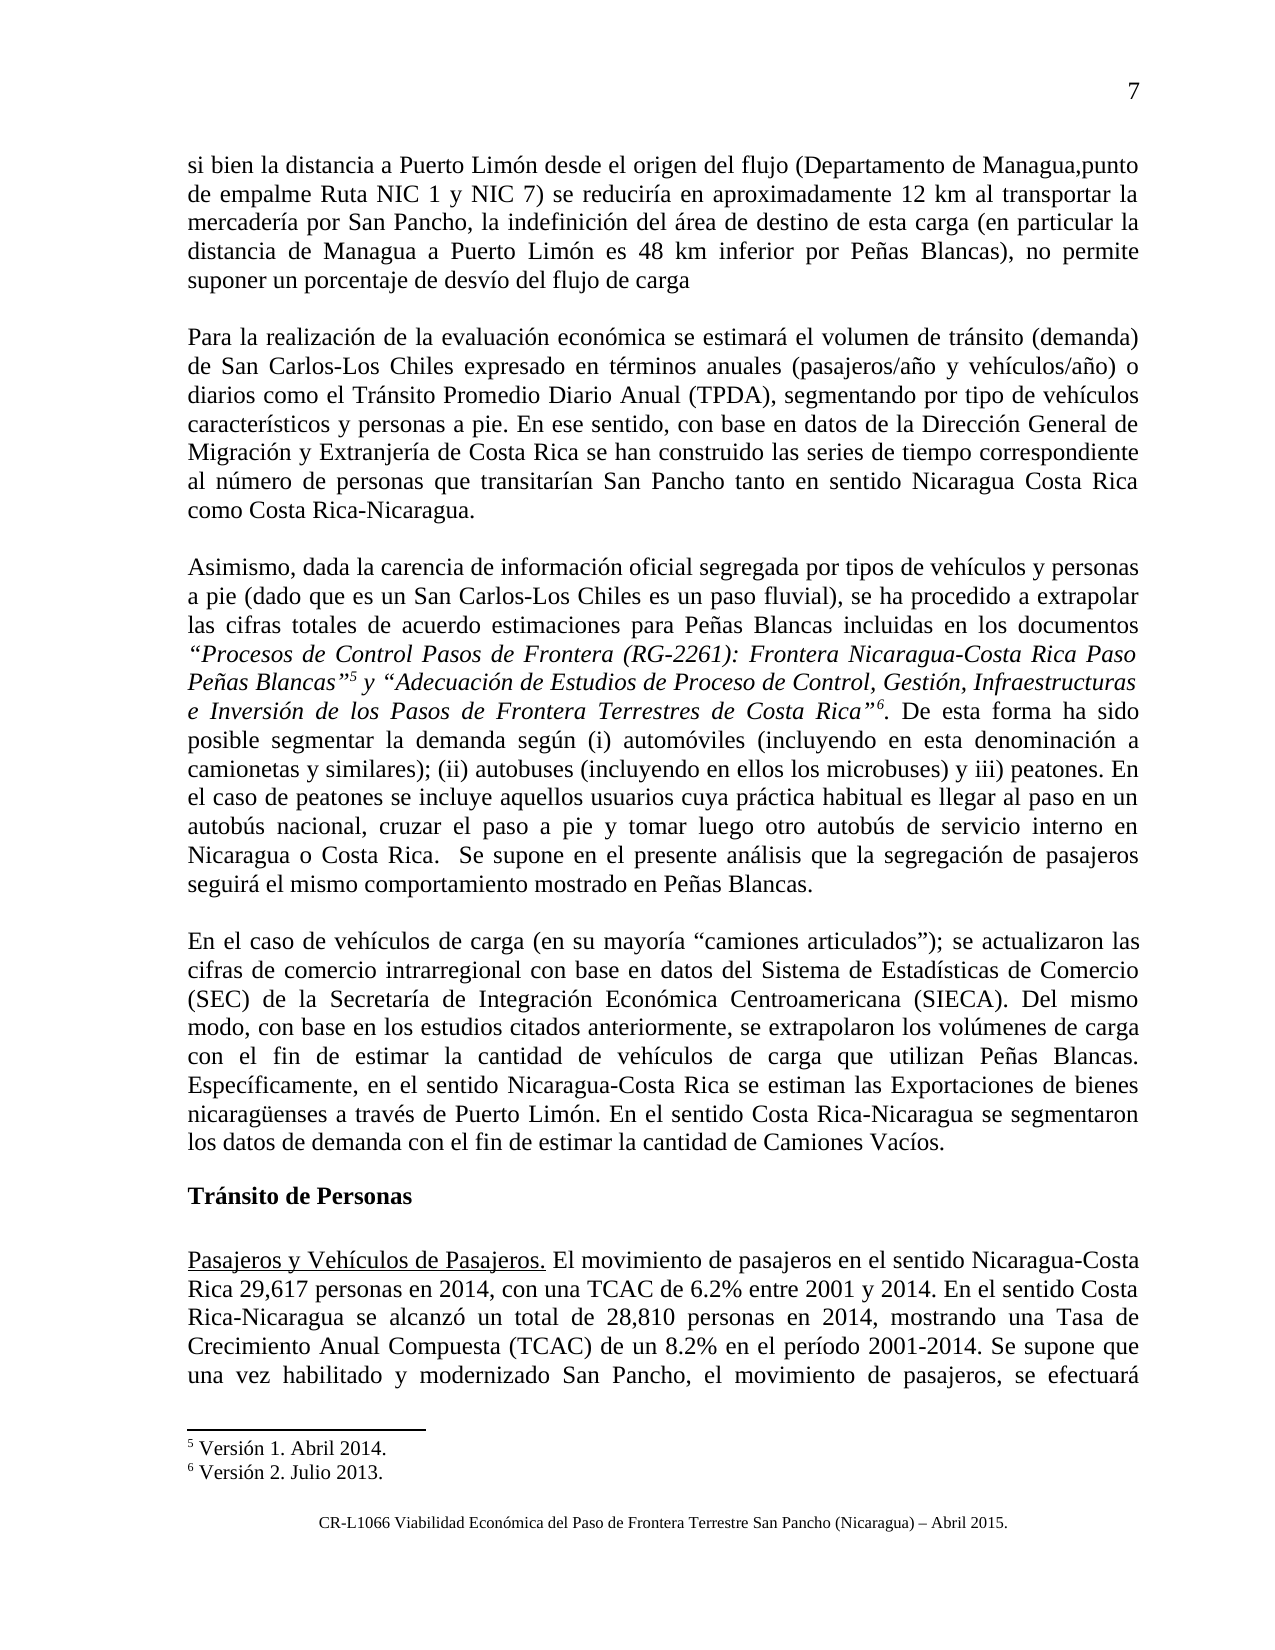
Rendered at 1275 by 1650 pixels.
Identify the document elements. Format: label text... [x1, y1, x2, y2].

text Asimismo, dada la carencia de información oficial segregada por tipos de vehículos y personas a pie (dado que es un San Carlos-Los Chiles es un paso fluvial), se ha procedido a extrapolar las cifras totales de acuerdo estimaciones para Peñas Blancas incluidas en los documentos “Procesos de Control Pasos de Frontera (RG-2261): Frontera Nicaragua-Costa Rica Paso Peñas Blancas” y “Adecuación de Estudios de Proceso de Control, Gestión, Infraestructuras e Inversión de los Pasos de Frontera Terrestres de Costa Rica”. De esta forma ha sido posible segmentar la demanda según (i) automóviles (incluyendo en esta denominación a camionetas y similares); (ii) autobuses (incluyendo en ellos los microbuses) y iii) peatones. En el caso de peatones se incluye aquellos usuarios cuya práctica habitual es llegar al paso en un autobús nacional, cruzar el paso a pie y tomar luego otro autobús de servicio interno en Nicaragua o Costa Rica. Se supone en el presente análisis que la segregación de pasajeros seguirá el mismo comportamiento mostrado en Peñas Blancas. [187, 552, 1140, 897]
text En el caso de vehículos de carga (en su mayoría “camiones articulados”); se actualizaron las cifras de comercio intrarregional con base en datos del Sistema de Estadísticas de Comercio (SEC) de la Secretaría de Integración Económica Centroamericana (SIECA). Del mismo modo, con base en los estudios citados anteriormente, se extrapolaron los volúmenes de carga con el fin de estimar la cantidad de vehículos de carga que utilizan Peñas Blancas. Específicamente, en el sentido Nicaragua-Costa Rica se estiman las Exportaciones de bienes nicaragüenses a través de Puerto Limón. En el sentido Costa Rica-Nicaragua se segmentaron los datos de demanda con el fin de estimar la cantidad de Camiones Vacíos. [187, 926, 1140, 1156]
subtitle Tránsito de Personas [187, 1181, 1140, 1210]
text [187, 1245, 1140, 1389]
text Para la realización de la evaluación económica se estimará el volumen de tránsito (demanda) de San Carlos-Los Chiles expresado en términos anuales (pasajeros/año y vehículos/año) o diarios como el Tránsito Promedio Diario Anual (TPDA), segmentando por tipo de vehículos característicos y personas a pie. En ese sentido, con base en datos de la Dirección General de Migración y Extranjería de Costa Rica se han construido las series de tiempo correspondiente al número de personas que transitarían San Pancho tanto en sentido Nicaragua Costa Rica como Costa Rica-Nicaragua. [187, 322, 1140, 524]
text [187, 150, 1140, 294]
